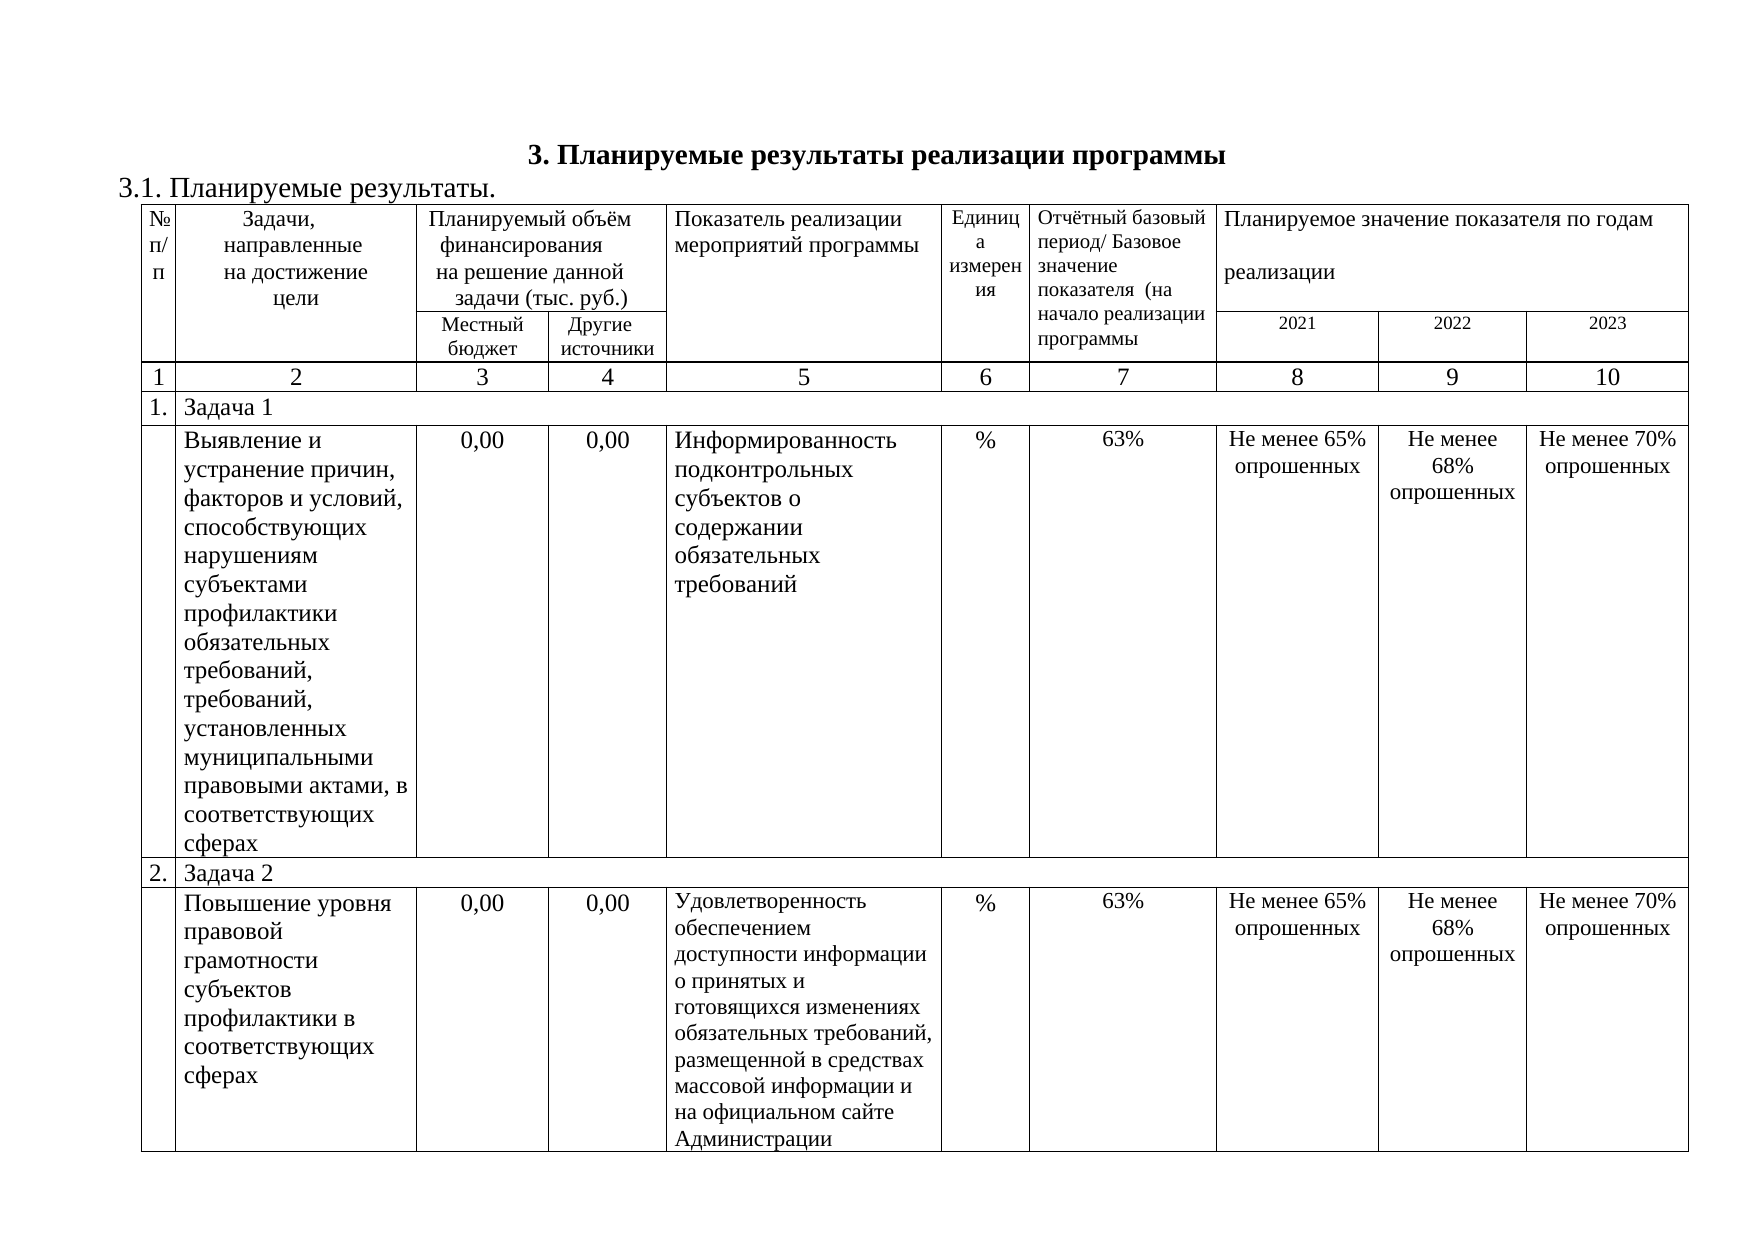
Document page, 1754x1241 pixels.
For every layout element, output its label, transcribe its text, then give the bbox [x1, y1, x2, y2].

table_cell [142, 888, 175, 1151]
table_cell Не менее 68% опрошенных [1379, 426, 1526, 857]
table_cell 63% [1030, 888, 1216, 1151]
table_cell Местный бюджет [417, 312, 548, 361]
table_cell 0,00 [549, 426, 666, 857]
table_header Отчётный базовый период/ Базовое значение показателя (на начало реализации программы [1030, 205, 1216, 361]
table_cell % [942, 426, 1029, 857]
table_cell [1217, 888, 1378, 1151]
table_cell 7 [1030, 363, 1216, 391]
table_cell 1 [142, 363, 175, 391]
table_cell 63% [1030, 426, 1216, 857]
table_cell Другие источники [549, 312, 666, 361]
table_header Планируемый объём финансирования на решение данной задачи (тыс. руб.) [417, 205, 666, 311]
table_header Задачи, направленные на достижение цели [176, 205, 416, 361]
table_cell 2022 [1379, 312, 1526, 361]
table_cell 8 [1217, 363, 1378, 391]
table_cell 0,00 [417, 426, 548, 857]
table_cell Задача 2 [176, 858, 1688, 887]
text 3.1. Планируемые результаты. [118, 171, 1636, 204]
table_header Планируемое значение показателя по годам реализации [1217, 205, 1688, 311]
table_cell 4 [549, 363, 666, 391]
table_cell 0,00 [417, 888, 548, 1151]
table_cell 10 [1527, 363, 1688, 391]
table_cell % [942, 888, 1029, 1151]
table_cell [1379, 888, 1526, 1151]
table_cell 1. [142, 392, 175, 424]
table_cell Информированность подконтрольных субъектов о содержании обязательных требований [667, 426, 941, 857]
table_cell [142, 426, 175, 857]
table_cell 3 [417, 363, 548, 391]
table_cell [667, 888, 941, 1151]
table_cell Выявление и устранение причин, факторов и условий, способствующих нарушениям субъектами профилактики обязательных требований, требований, установленных муниципальными правовыми актами, в соответствующих сферах [176, 426, 416, 857]
table_cell 9 [1379, 363, 1526, 391]
table_cell Задача 1 [176, 392, 1688, 424]
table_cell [176, 888, 416, 1151]
text 3. Планируемые результаты реализации программы [118, 137, 1636, 171]
table_cell 2023 [1527, 312, 1688, 361]
table_cell 0,00 [549, 888, 666, 1151]
table_header Показатель реализации мероприятий программы [667, 205, 941, 361]
table_cell Не менее 70% опрошенных [1527, 426, 1688, 857]
table_cell 5 [667, 363, 941, 391]
table_header №п/п [142, 205, 175, 361]
table_cell Не менее 65% опрошенных [1217, 426, 1378, 857]
table_header Единица измерения [942, 205, 1029, 361]
table_cell 2. [142, 858, 175, 887]
table_cell 2 [176, 363, 416, 391]
table_cell 2021 [1217, 312, 1378, 361]
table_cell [1527, 888, 1688, 1151]
table_cell 6 [942, 363, 1029, 391]
